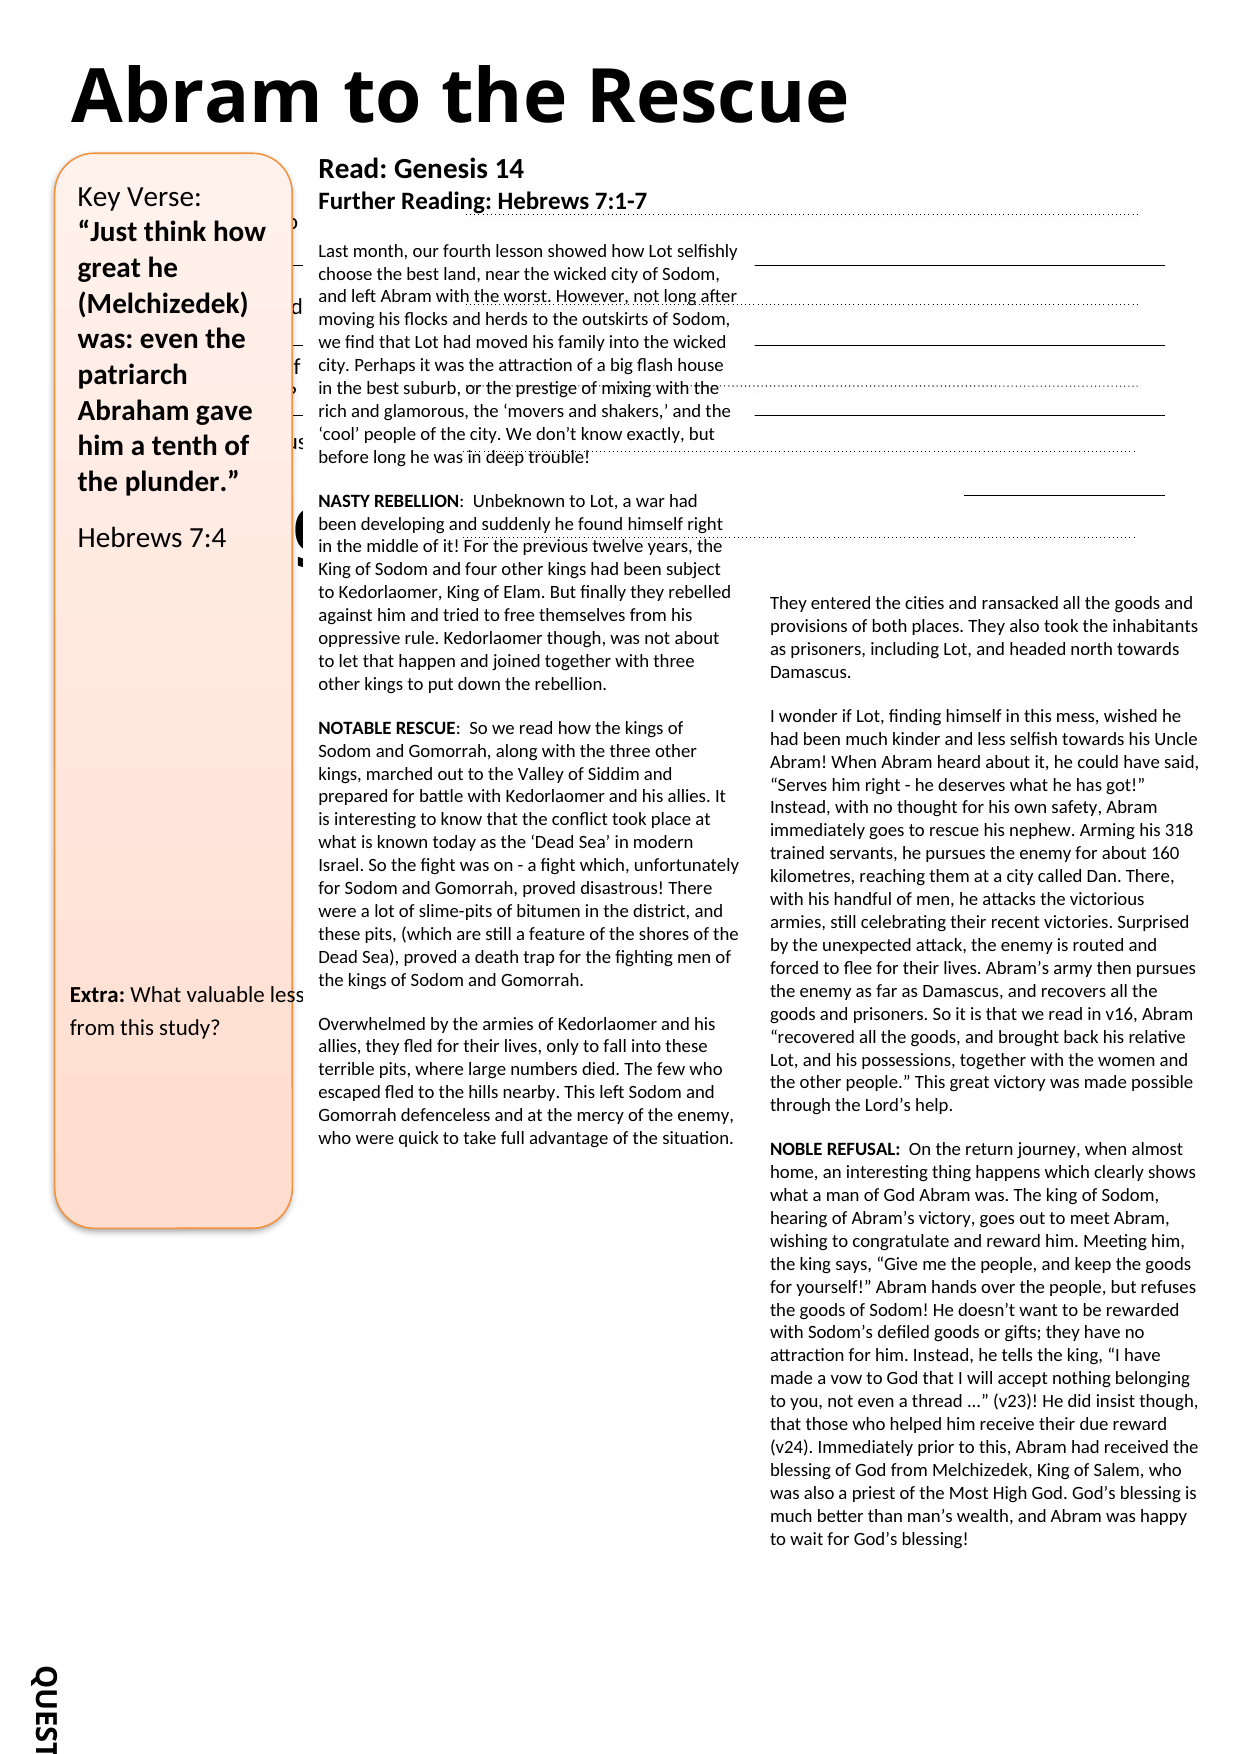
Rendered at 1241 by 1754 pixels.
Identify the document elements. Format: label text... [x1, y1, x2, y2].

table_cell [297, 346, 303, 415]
table_header [755, 176, 1165, 265]
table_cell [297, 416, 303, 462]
table_cell [755, 346, 1165, 415]
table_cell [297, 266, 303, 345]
table_cell [755, 266, 1165, 345]
table_cell [755, 416, 1165, 495]
table_cell [964, 496, 1165, 575]
